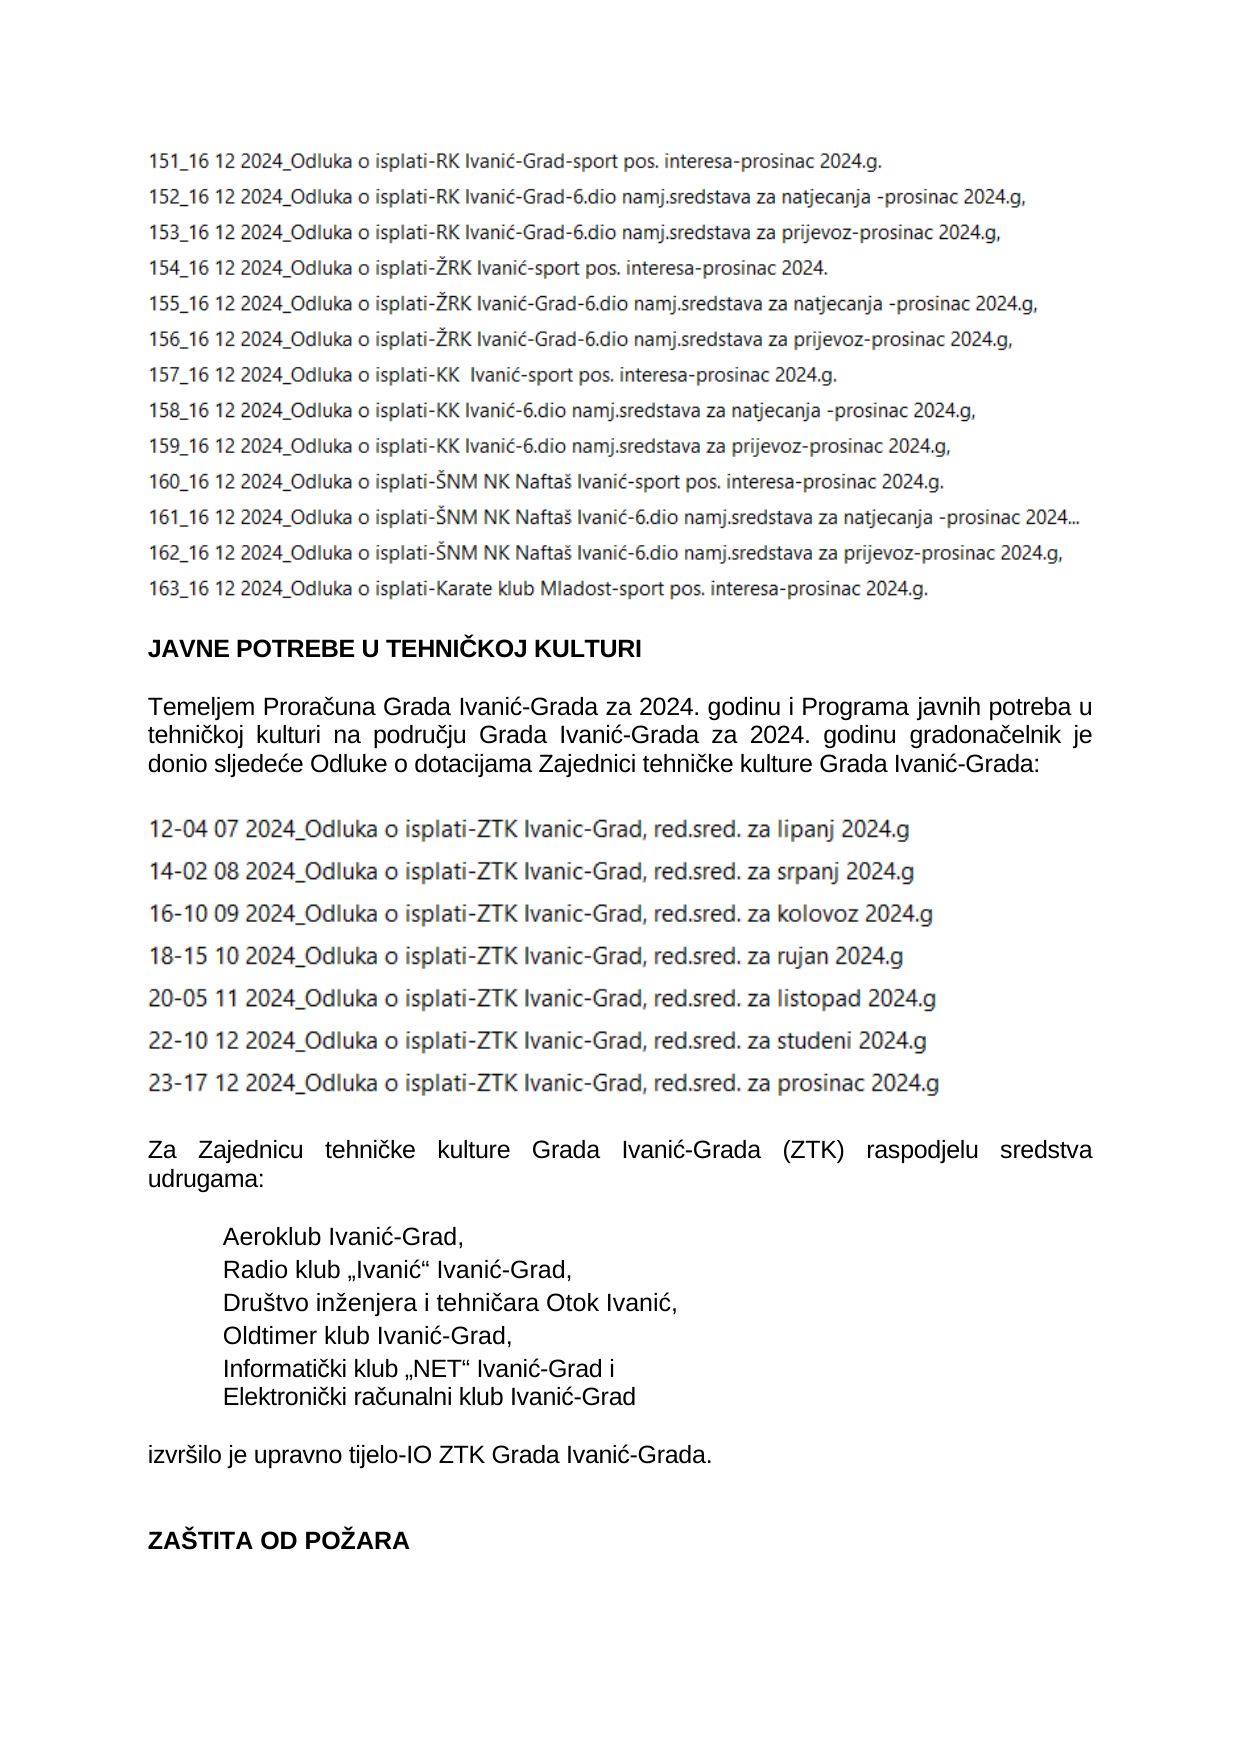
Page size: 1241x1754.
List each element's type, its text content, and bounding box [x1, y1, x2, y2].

picture [147, 147, 1093, 606]
text JAVNE POTREBE U TEHNIČKOJ KULTURI [148, 634, 1093, 663]
text Temeljem Proračuna Grada Ivanić-Grada za 2024. godinu i Programa javnih potreba u tehničkoj kulturi na području Grada Ivanić-Grada za 2024. godinu gradonačelnik je donio sljedeće Odluke o dotacijama Zajednici tehničke kulture Grada Ivanić-Grada: [148, 692, 1093, 778]
text izvršilo je upravno tijelo-IO ZTK Grada Ivanić-Grada. [148, 1440, 1093, 1469]
text Za Zajednicu tehničke kulture Grada Ivanić-Grada (ZTK) raspodjelu sredstva udrugama: [148, 1135, 1093, 1193]
text Radio klub „Ivanić“ Ivanić-Grad, [223, 1254, 1093, 1283]
text Elektronički računalni klub Ivanić-Grad [223, 1382, 1093, 1411]
text Oldtimer klub Ivanić-Grad, [223, 1321, 1093, 1349]
text ZAŠTITA OD POŽARA [148, 1526, 1093, 1555]
picture [147, 806, 962, 1107]
text Aeroklub Ivanić-Grad, [223, 1222, 1093, 1250]
text Društvo inženjera i tehničara Otok Ivanić, [223, 1288, 1093, 1316]
text Informatički klub „NET“ Ivanić-Grad i [223, 1354, 1093, 1382]
